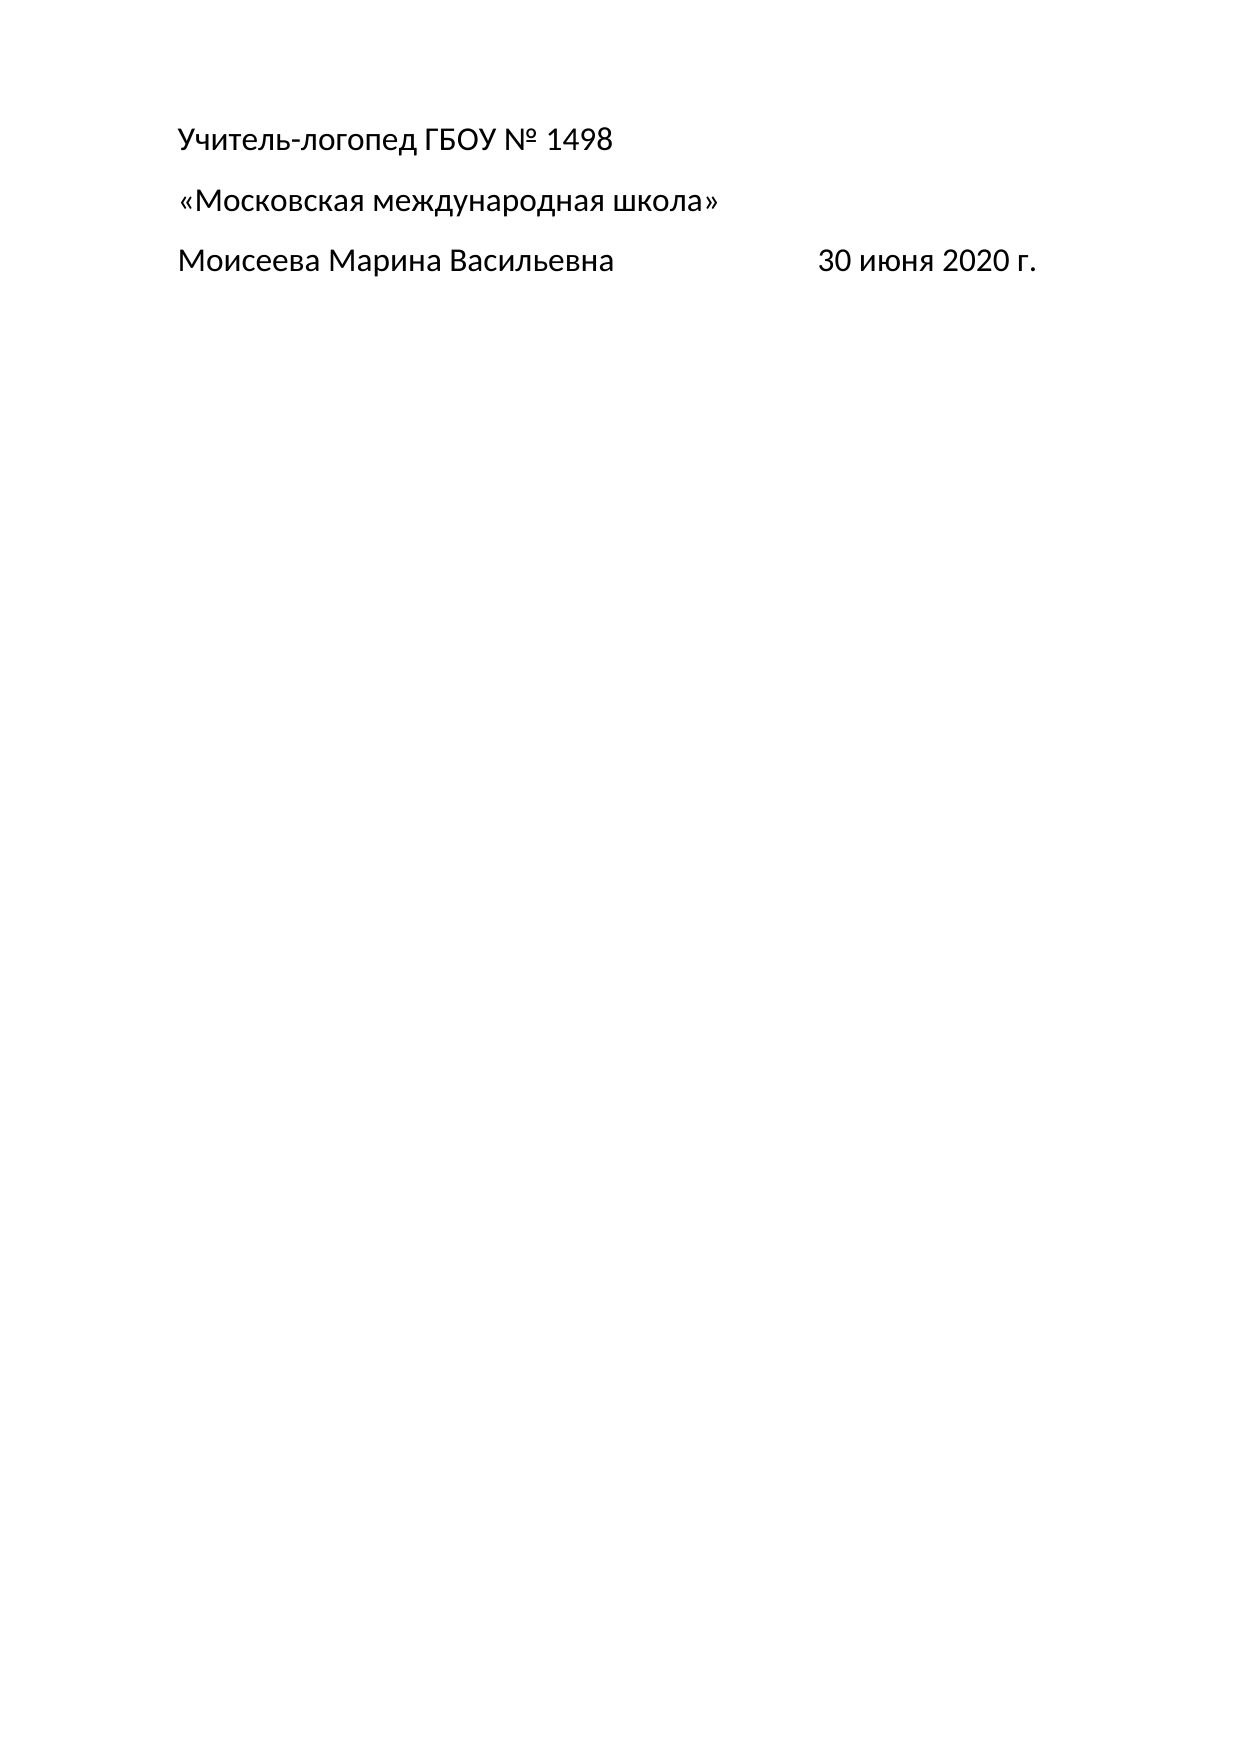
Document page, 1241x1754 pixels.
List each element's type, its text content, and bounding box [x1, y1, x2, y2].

text Моисеева Марина Васильевна 30 июня 2020 г. [177, 239, 1152, 280]
text Учитель-логопед ГБОУ № 1498 [177, 118, 1152, 159]
text «Московская международная школа» [177, 179, 1152, 219]
